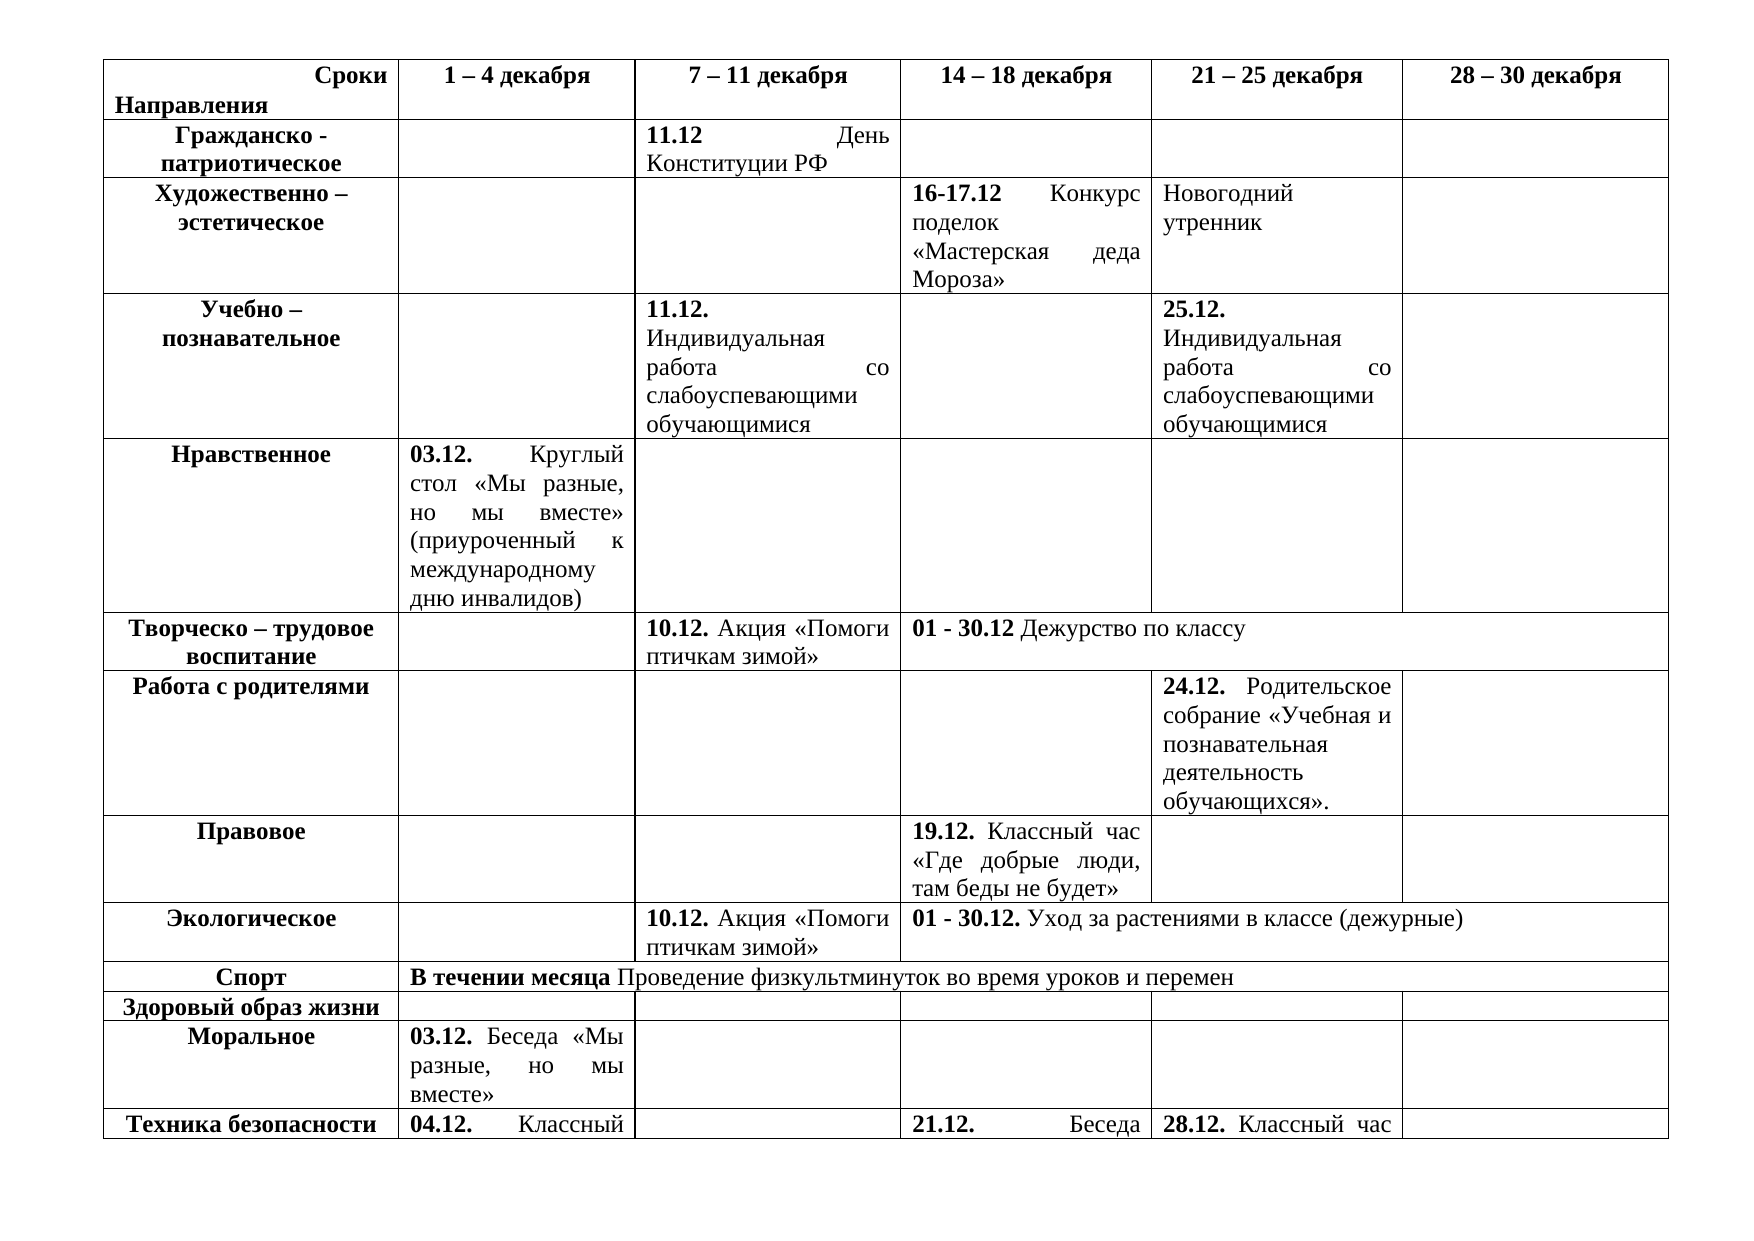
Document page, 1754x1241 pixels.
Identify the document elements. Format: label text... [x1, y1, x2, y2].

table_cell [1152, 439, 1402, 612]
table_cell [399, 903, 634, 961]
table_cell 03.12. Беседа «Мы разные, но мы вместе» [399, 1021, 634, 1108]
table_cell Художественно – эстетическое [104, 178, 398, 293]
table_cell [1403, 439, 1668, 612]
table_cell 01 - 30.12. Уход за растениями в классе (дежурные) [901, 903, 1668, 961]
table_cell В течении месяца Проведение физкультминуток во время уроков и перемен [399, 962, 1668, 991]
table_cell [399, 178, 634, 293]
table_cell [901, 1021, 1151, 1108]
table_cell Творческо – трудовое воспитание [104, 613, 398, 670]
table_cell [901, 992, 1151, 1020]
table_cell Спорт [104, 962, 398, 991]
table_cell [901, 1109, 1151, 1137]
table_cell [399, 294, 634, 438]
table_cell [901, 671, 1151, 815]
table_cell [399, 613, 634, 670]
table_cell [636, 1021, 900, 1108]
table_cell 24.12. Родительское собрание «Учебная и познавательная деятельность обучающихся». [1152, 671, 1402, 815]
table_cell 10.12. Акция «Помоги птичкам зимой» [636, 903, 900, 961]
table_cell [636, 1109, 900, 1137]
table_cell [399, 120, 634, 177]
table_cell Моральное [104, 1021, 398, 1108]
table_cell [636, 992, 900, 1020]
table_cell [1403, 816, 1668, 902]
table_cell 01 - 30.12 Дежурство по классу [901, 613, 1668, 670]
table_cell [1403, 120, 1668, 177]
table_cell [636, 671, 900, 815]
table_cell Правовое [104, 816, 398, 902]
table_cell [104, 1109, 398, 1137]
table_cell 25.12. Индивидуальная работа со слабоуспевающими обучающимися [1152, 294, 1402, 438]
table_cell [399, 816, 634, 902]
table_cell 03.12. Круглый стол «Мы разные, но мы вместе» (приуроченный к международному дню инвалидов) [399, 439, 634, 612]
table_cell [636, 816, 900, 902]
table_cell [1152, 120, 1402, 177]
table_cell 11.12. Индивидуальная работа со слабоуспевающими обучающимися [636, 294, 900, 438]
table_cell [1403, 1109, 1668, 1137]
table_cell 10.12. Акция «Помоги птичкам зимой» [636, 613, 900, 670]
table_cell 19.12. Классный час «Где добрые люди, там беды не будет» [901, 816, 1151, 902]
table_cell 16-17.12 Конкурс поделок «Мастерская деда Мороза» [901, 178, 1151, 293]
table_cell [399, 992, 634, 1020]
table_cell Направления [104, 89, 398, 119]
table_cell [1403, 671, 1668, 815]
table_cell [636, 178, 900, 293]
table_cell [1152, 816, 1402, 902]
table_cell Нравственное [104, 439, 398, 612]
table_cell Гражданско - патриотическое [104, 120, 398, 177]
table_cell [1152, 1109, 1402, 1137]
table_cell Новогодний утренник [1152, 178, 1402, 293]
table_cell [1403, 178, 1668, 293]
table_cell [901, 120, 1151, 177]
table_cell [1152, 992, 1402, 1020]
table_header 28 – 30 декабря [1403, 60, 1668, 119]
table_header 7 – 11 декабря [636, 60, 900, 119]
table_cell [399, 671, 634, 815]
table_cell 11.12 День Конституции РФ [636, 120, 900, 177]
table_cell [1152, 1021, 1402, 1108]
table_cell Здоровый образ жизни [104, 992, 398, 1020]
table_header 21 – 25 декабря [1152, 60, 1402, 119]
table_cell Работа с родителями [104, 671, 398, 815]
table_cell [1403, 992, 1668, 1020]
table_cell [1403, 294, 1668, 438]
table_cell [399, 1109, 634, 1137]
table_header Сроки [104, 60, 398, 89]
table_cell Учебно – познавательное [104, 294, 398, 438]
table_header 14 – 18 декабря [901, 60, 1151, 119]
table_cell [636, 439, 900, 612]
table_cell [901, 439, 1151, 612]
table_header 1 – 4 декабря [399, 60, 634, 119]
table_cell [901, 294, 1151, 438]
table_cell [1403, 1021, 1668, 1108]
table_cell Экологическое [104, 903, 398, 961]
